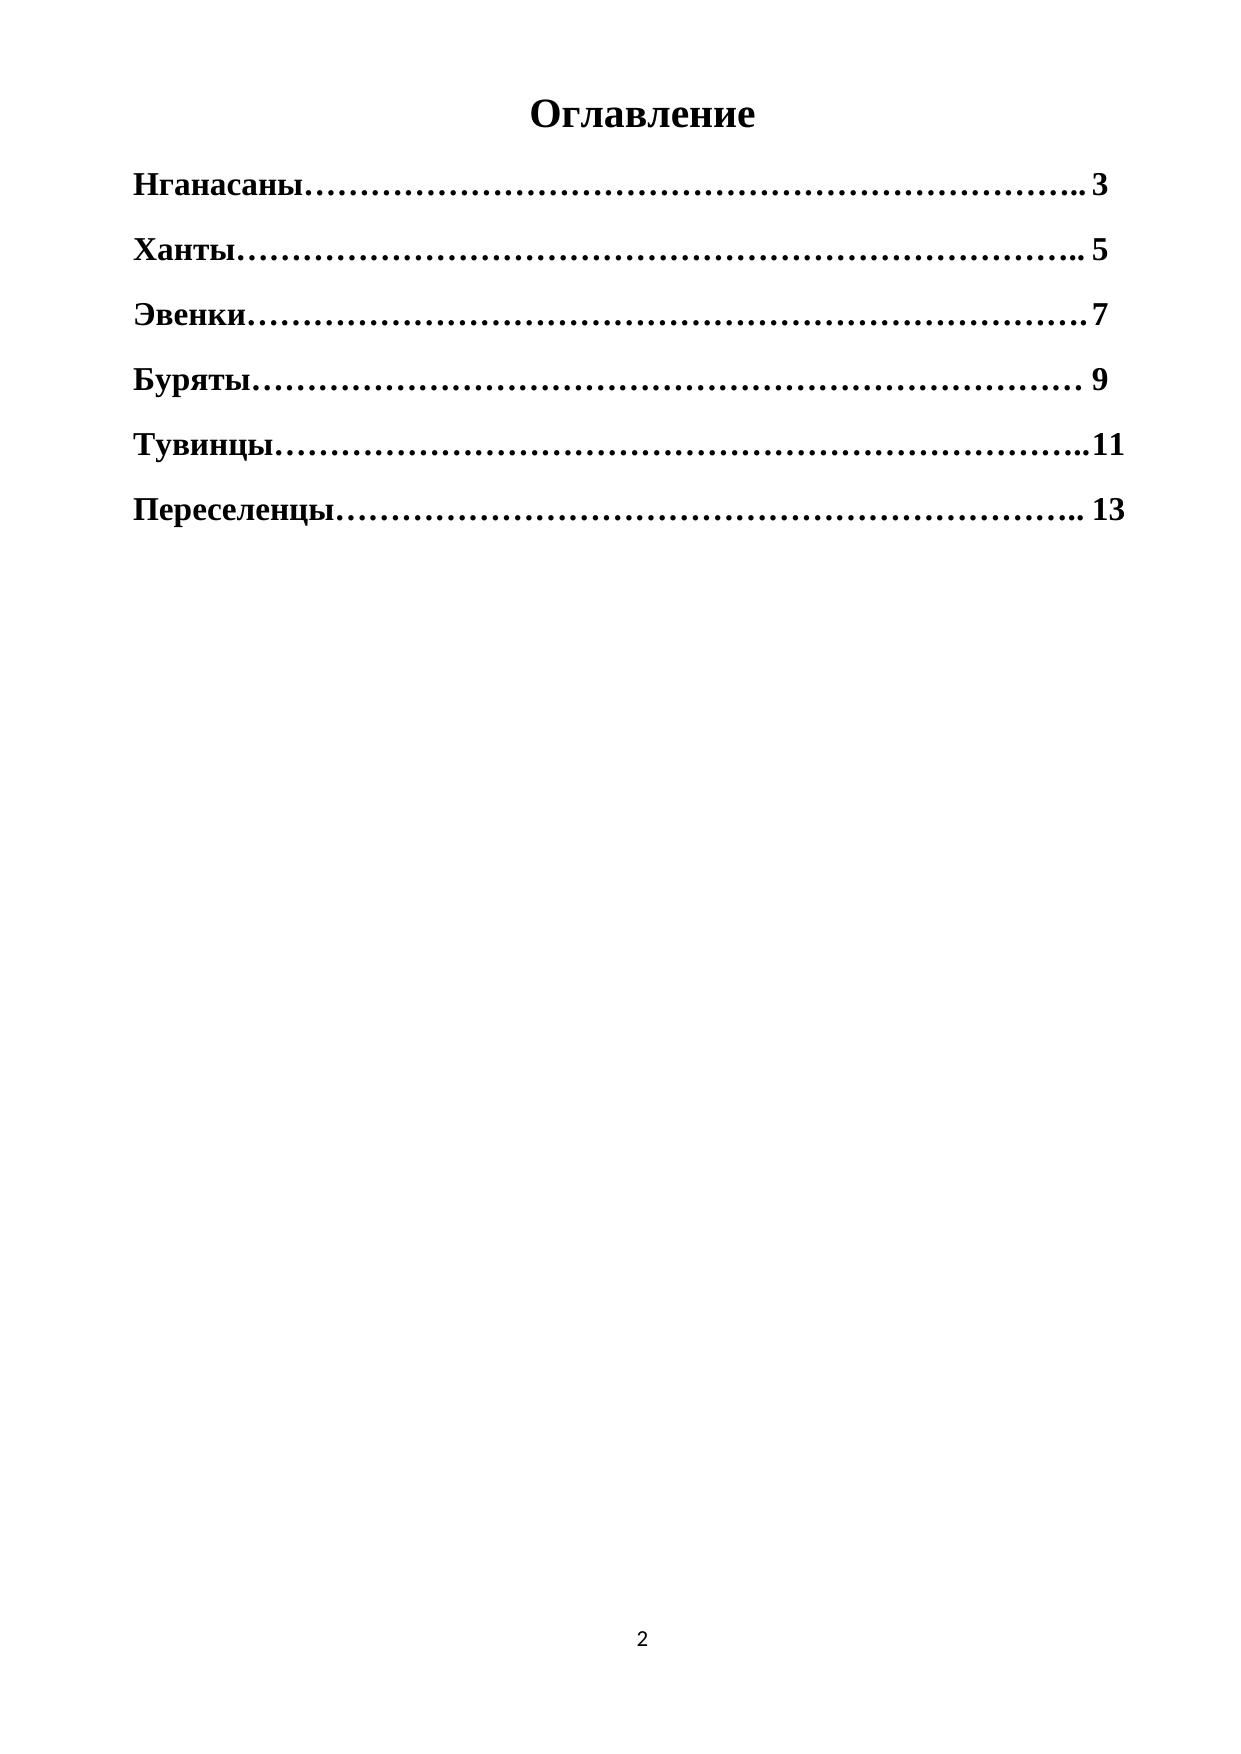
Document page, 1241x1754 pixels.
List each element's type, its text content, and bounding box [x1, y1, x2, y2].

text Нганасаны…………………………………………………………….. 3 [133, 164, 1152, 203]
text Буряты………………………………………………………………… 9 [133, 359, 1152, 398]
text Эвенки…………………………………………………………………. 7 [133, 294, 1152, 333]
text Ханты………………………………………………………………….. 5 [133, 229, 1152, 268]
text Оглавление [133, 89, 1152, 137]
text Тувинцы……………………………………………………………….. 11 [133, 424, 1152, 462]
text Переселенцы………………………………………………………….. 13 [133, 489, 1152, 527]
